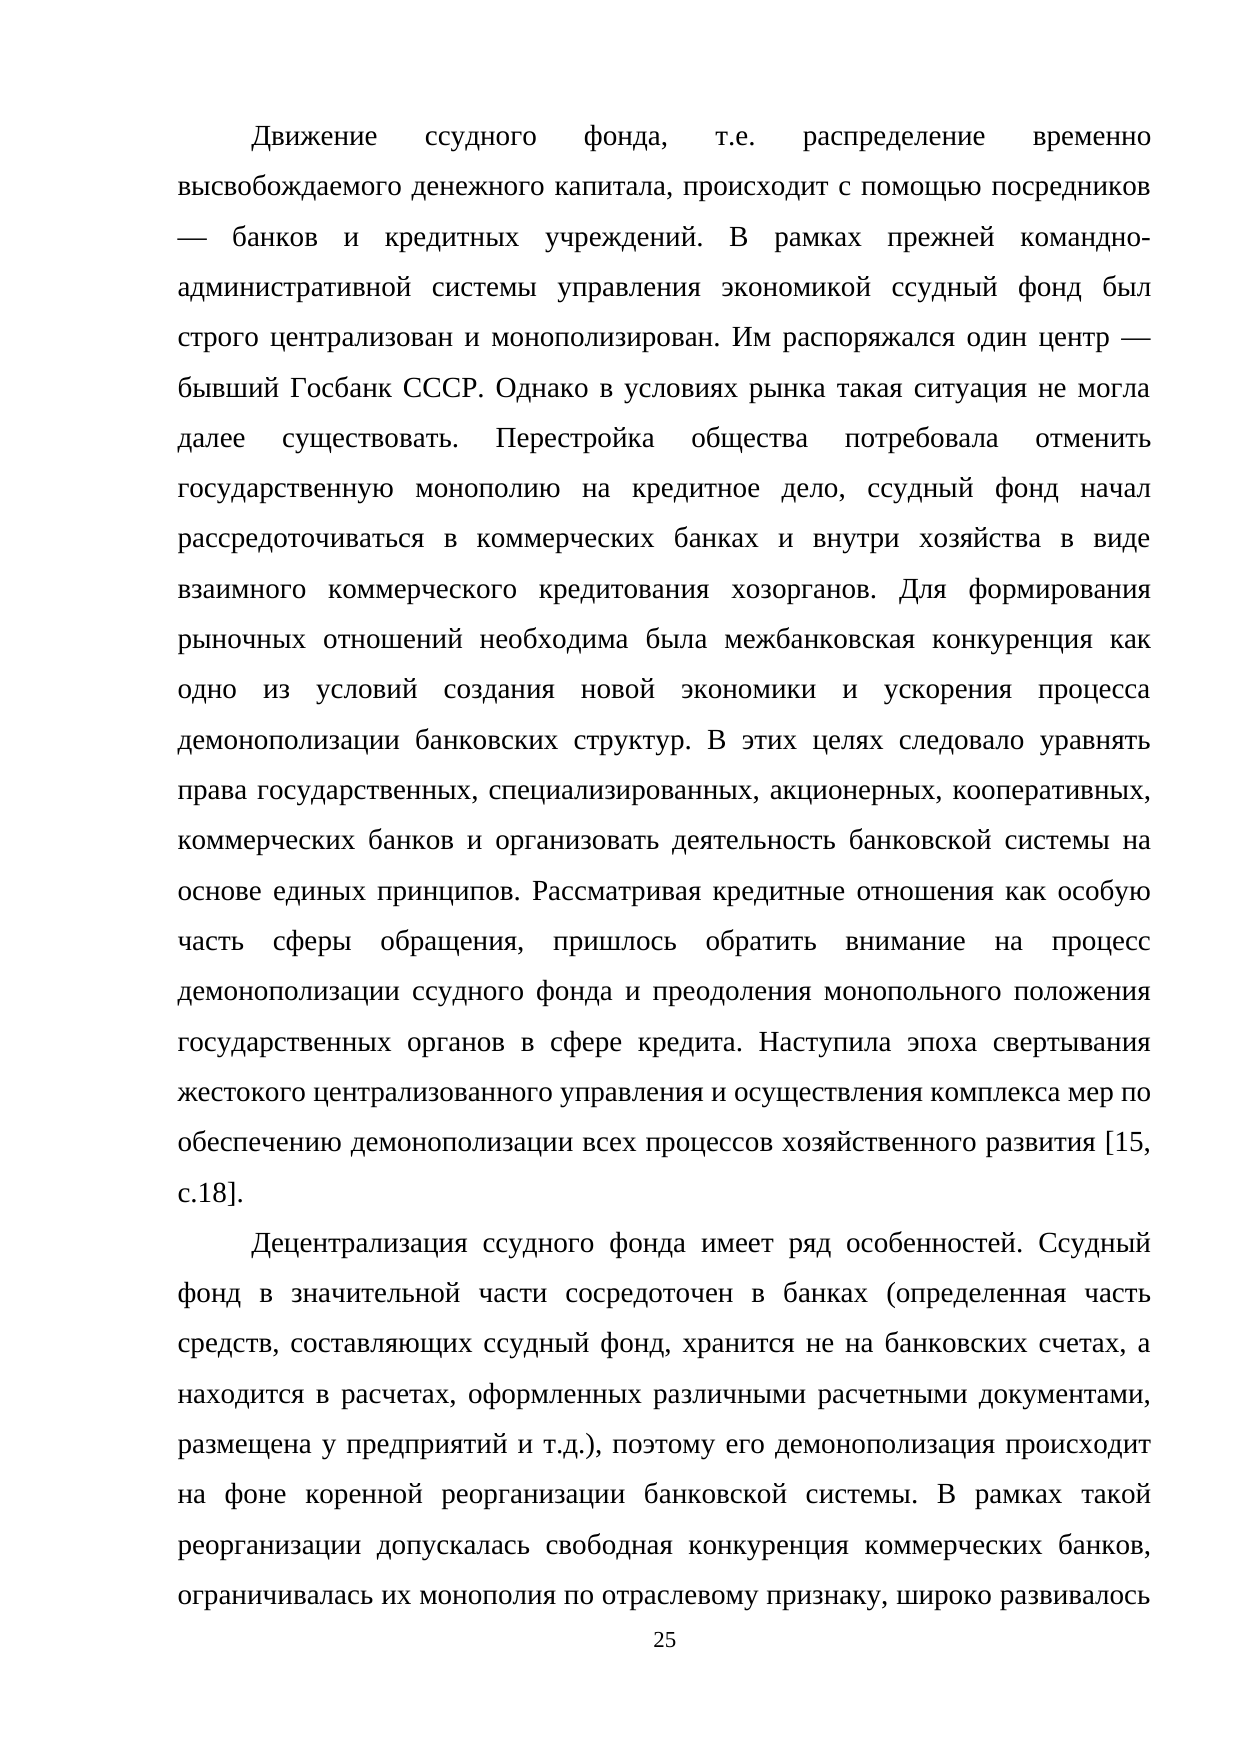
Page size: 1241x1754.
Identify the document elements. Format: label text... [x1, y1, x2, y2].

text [177, 1225, 1152, 1611]
text Движение ссудного фонда, т.е. распределение временно высвобождаемого денежного капитала, происходит с помощью посредников — банков и кредитных учреждений. В рамках прежней командно-административной системы управления экономикой ссудный фонд был строго централизован и монополизирован. Им распоряжался один центр — бывший Госбанк СССР. Однако в условиях рынка такая ситуация не могла далее существовать. Перестройка общества потребовала отменить государственную монополию на кредитное дело, ссудный фонд начал рассредоточиваться в коммерческих банках и внутри хозяйства в виде взаимного коммерческого кредитования хозорганов. Для формирования рыночных отношений необходима была межбанковская конкуренция как одно из условий создания новой экономики и ускорения процесса демонополизации банковских структур. В этих целях следовало уравнять права государственных, специализированных, акционерных, кооперативных, коммерческих банков и организовать деятельность банковской системы на основе единых принципов. Рассматривая кредитные отношения как особую часть сферы обращения, пришлось обратить внимание на процесс демонополизации ссудного фонда и преодоления монопольного положения государственных органов в сфере кредита. Наступила эпоха свертывания жестокого централизованного управления и осуществления комплекса мер по обеспечению демонополизации всех процессов хозяйственного развития [15, с.18]. [177, 118, 1152, 1208]
